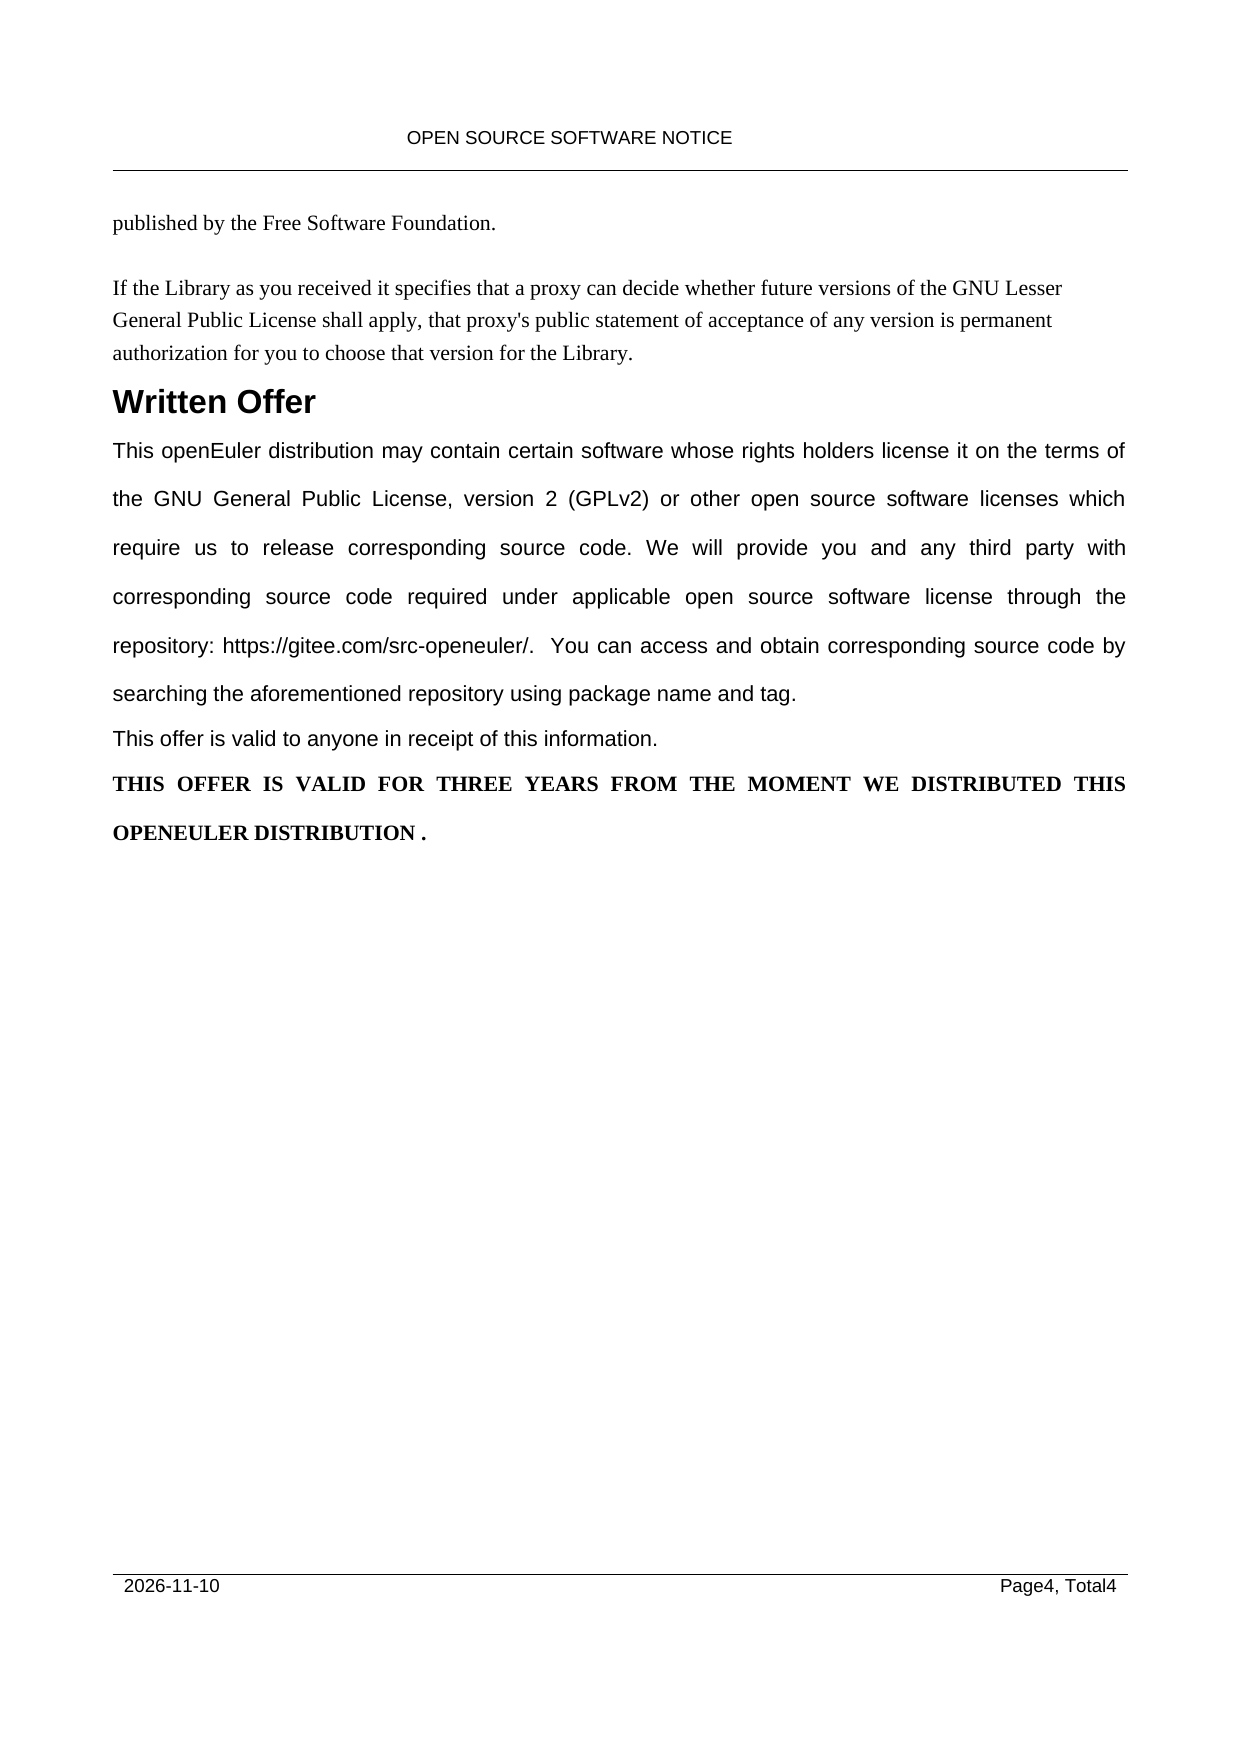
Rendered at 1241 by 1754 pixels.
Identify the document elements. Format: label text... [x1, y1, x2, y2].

text THIS OFFER IS VALID FOR THREE YEARS FROM THE MOMENT WE DISTRIBUTED THIS OPENEULER DISTRIBUTION . [112, 768, 1128, 849]
text This openEuler distribution may contain certain software whose rights holders license it on the terms of the GNU General Public License, version 2 (GPLv2) or other open source software licenses which require us to release corresponding source code. We will provide you and any third party with corresponding source code required under applicable open source software license through the repository: https://gitee.com/src-openeuler/. You can access and obtain corresponding source code by searching the aforementioned repository using package name and tag. [112, 434, 1128, 710]
text Written Offer [112, 369, 1128, 434]
text This offer is valid to anyone in receipt of this information. [112, 723, 1128, 755]
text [112, 206, 1128, 369]
